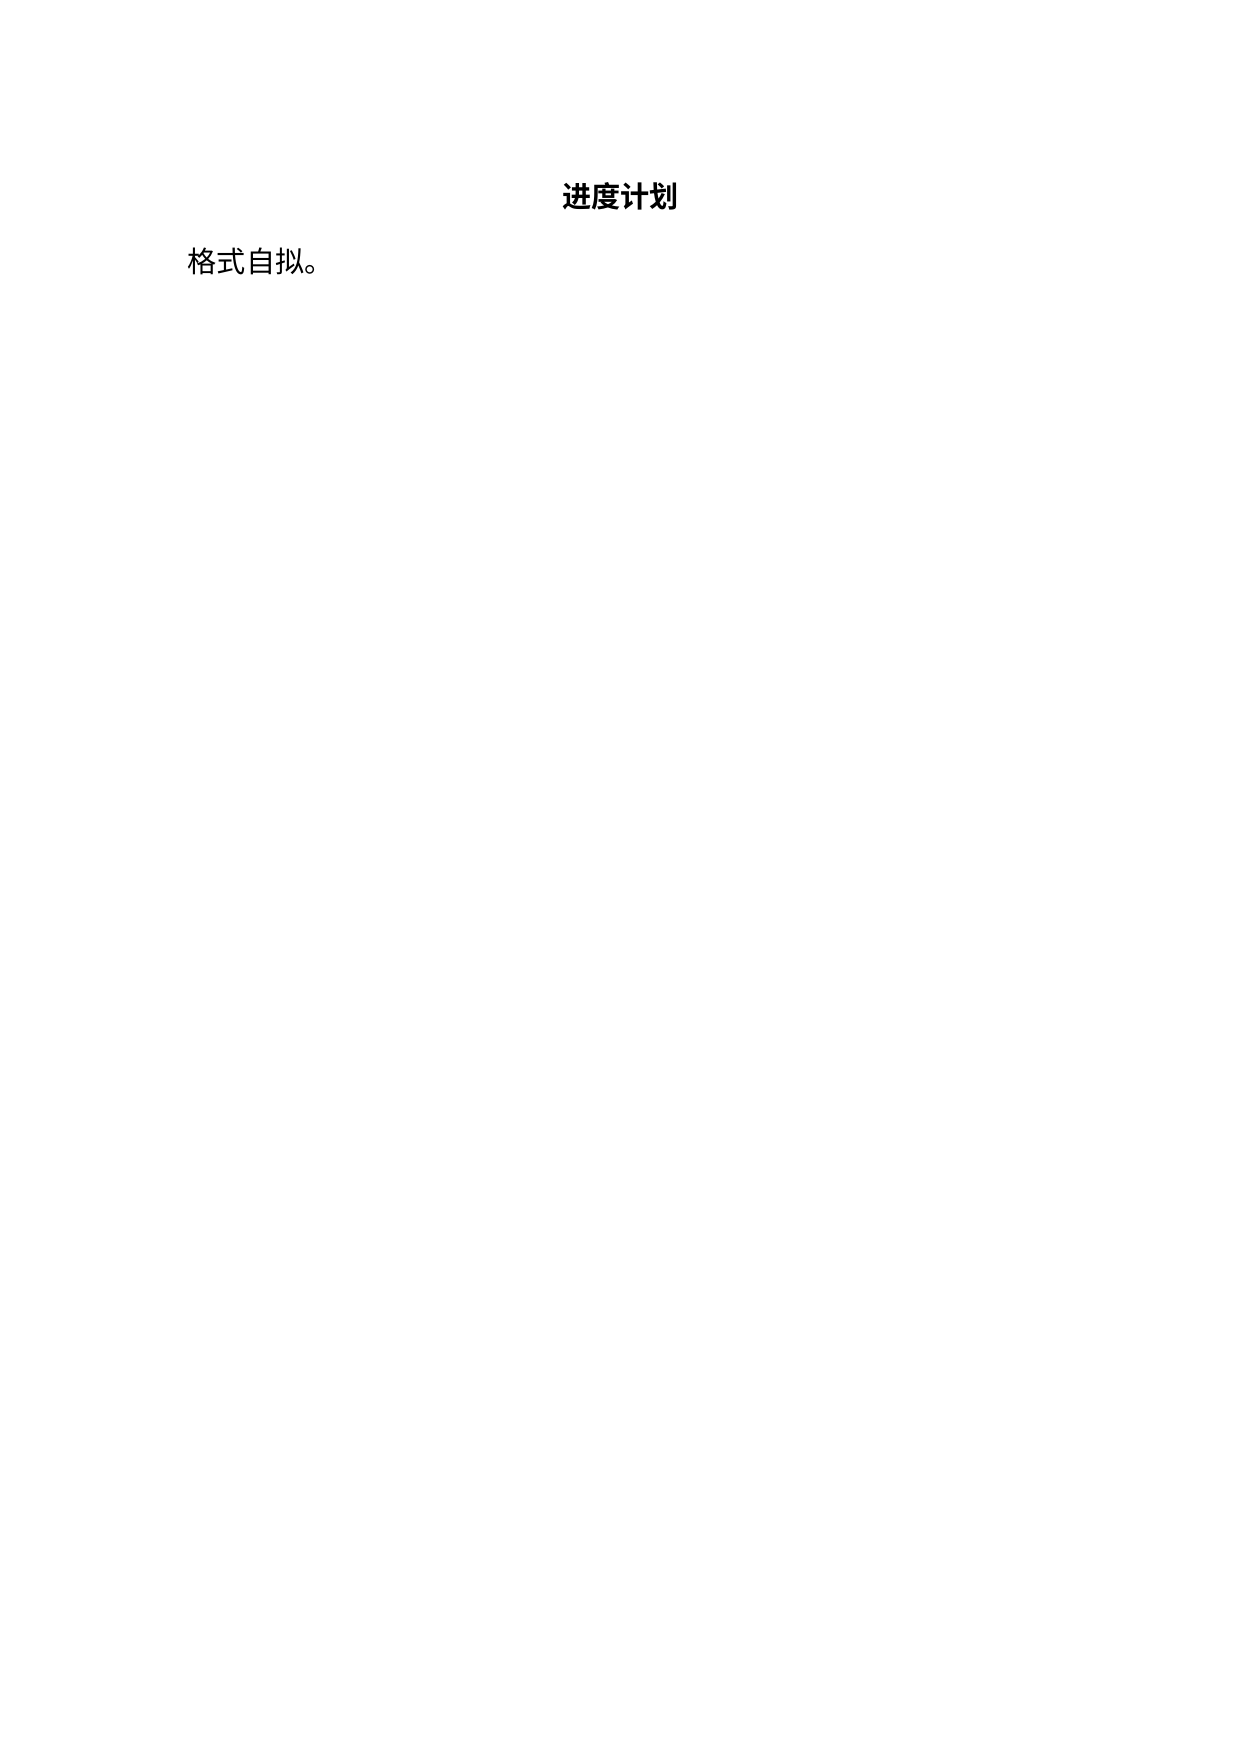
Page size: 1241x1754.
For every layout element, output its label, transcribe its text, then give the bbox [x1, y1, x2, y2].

text 进度计划 [187, 162, 1053, 227]
text 格式自拟。 [187, 227, 1053, 292]
